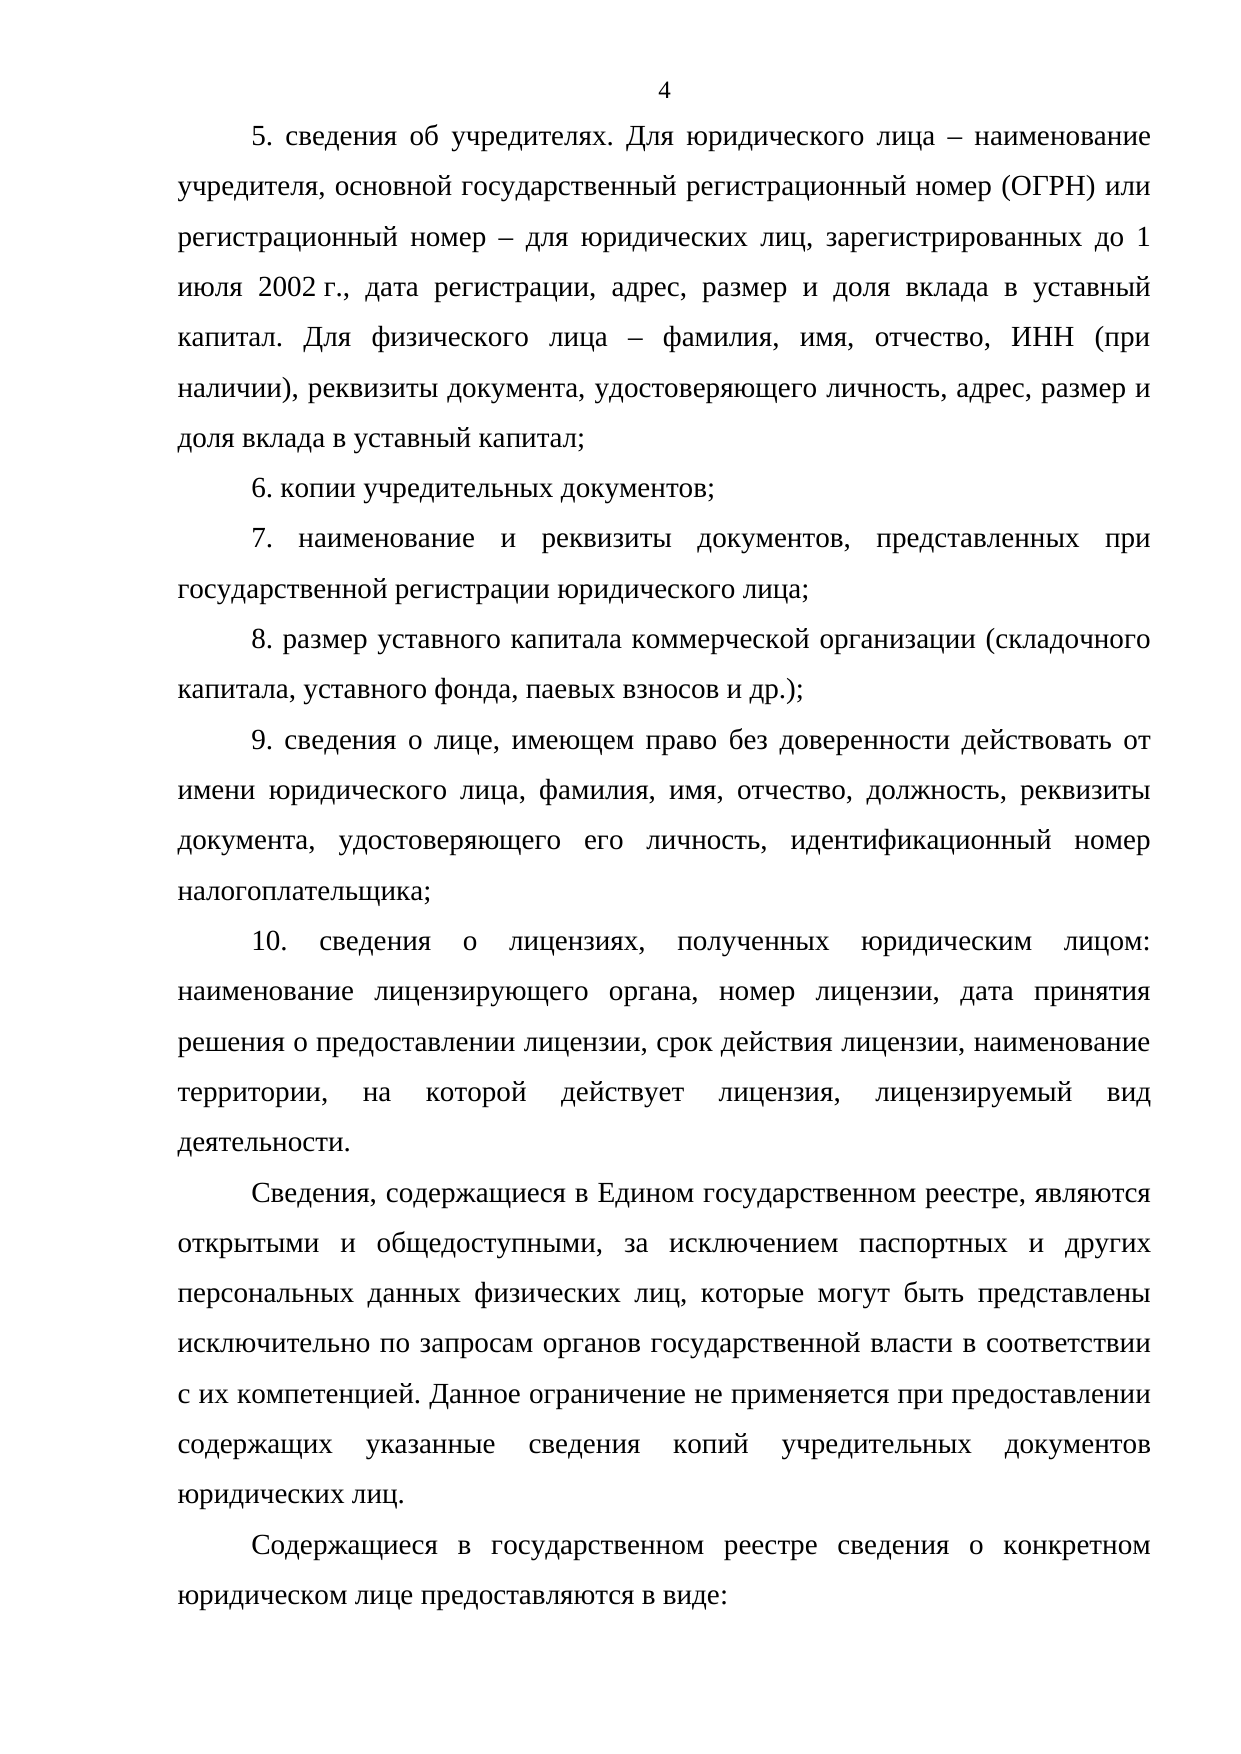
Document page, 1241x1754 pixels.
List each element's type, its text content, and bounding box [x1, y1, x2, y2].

text Сведения, содержащиеся в Едином государственном реестре, являются открытыми и общедоступными, за исключением паспортных и других персональных данных физических лиц, которые могут быть представлены исключительно по запросам органов государственной власти в соответствии с их компетенцией. Данное ограничение не применяется при предоставлении содержащих указанные сведения копий учредительных документов юридических лиц. [177, 1175, 1152, 1510]
text 10. сведения о лицензиях, полученных юридическим лицом: наименование лицензирующего органа, номер лицензии, дата принятия решения о предоставлении лицензии, срок действия лицензии, наименование территории, на которой действует лицензия, лицензируемый вид деятельности. [177, 923, 1152, 1158]
text 8. размер уставного капитала коммерческой организации (складочного капитала, уставного фонда, паевых взносов и др.); [177, 621, 1152, 705]
text 5. сведения об учредителях. Для юридического лица – наименование учредителя, основной государственный регистрационный номер (ОГРН) или регистрационный номер – для юридических лиц, зарегистрированных до 1 июля 2002 г., дата регистрации, адрес, размер и доля вклада в уставный капитал. Для физического лица – фамилия, имя, отчество, ИНН (при наличии), реквизиты документа, удостоверяющего личность, адрес, размер и доля вклада в уставный капитал; [177, 118, 1152, 453]
text 7. наименование и реквизиты документов, представленных при государственной регистрации юридического лица; [177, 521, 1152, 604]
text 6. копии учредительных документов; [177, 470, 1152, 504]
text 9. сведения о лице, имеющем право без доверенности действовать от имени юридического лица, фамилия, имя, отчество, должность, реквизиты документа, удостоверяющего его личность, идентификационный номер налогоплательщика; [177, 722, 1152, 906]
text Содержащиеся в государственном реестре сведения о конкретном юридическом лице предоставляются в виде: [177, 1527, 1152, 1611]
